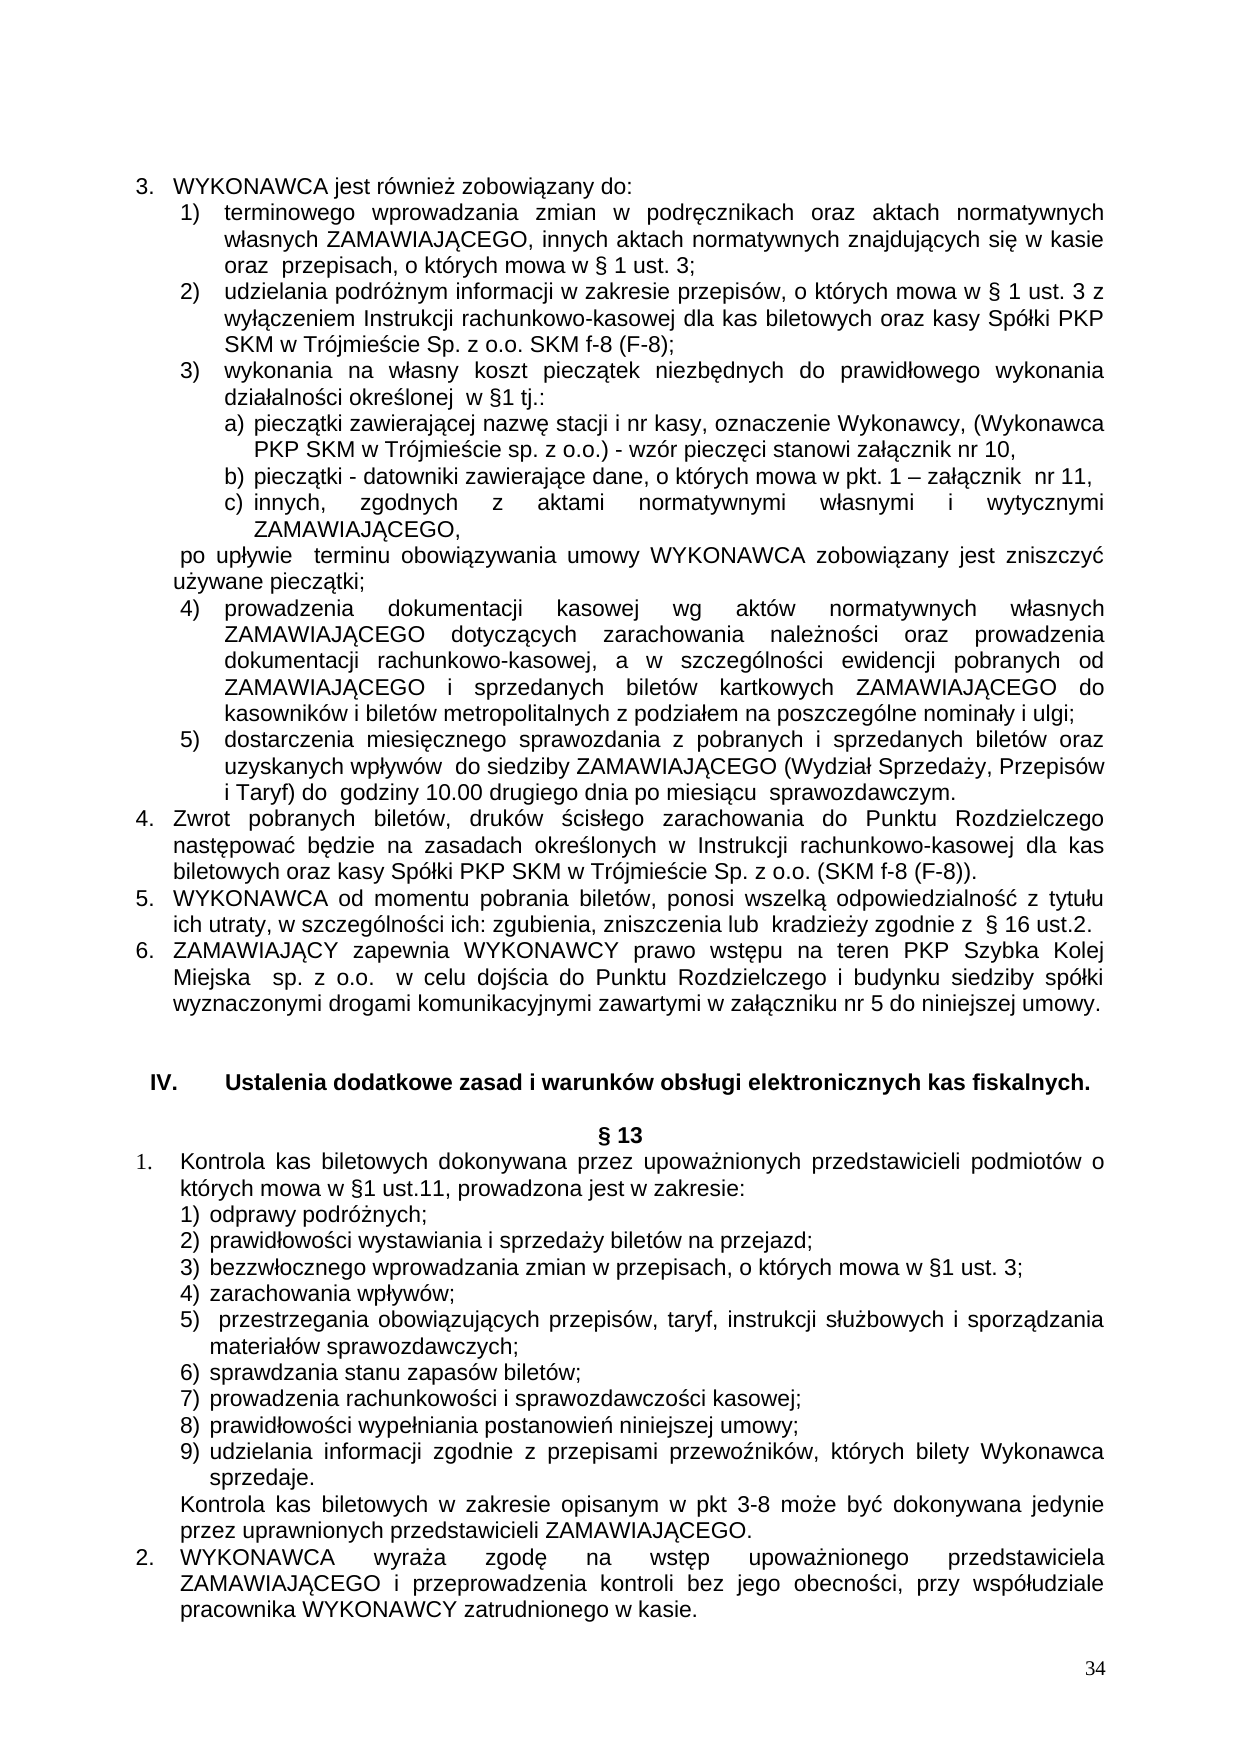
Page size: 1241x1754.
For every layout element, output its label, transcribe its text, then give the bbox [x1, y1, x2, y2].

list Ustalenia dodatkowe zasad i warunków obsługi elektronicznych kas fiskalnych. [135, 1069, 1105, 1095]
list zarachowania wpływów; [180, 1280, 1105, 1306]
list WYKONAWCA wyraża zgodę na wstęp upoważnionego przedstawiciela ZAMAWIAJĄCEGO i przeprowadzenia kontroli bez jego obecności, przy współudziale pracownika WYKONAWCY zatrudnionego w kasie. [135, 1543, 1105, 1622]
list terminowego wprowadzania zmian w podręcznikach oraz aktach normatywnych własnych ZAMAWIAJĄCEGO, innych aktach normatywnych znajdujących się w kasie oraz przepisach, o których mowa w § 1 ust. 3; [180, 199, 1105, 278]
list prawidłowości wypełniania postanowień niniejszej umowy; [180, 1412, 1105, 1438]
list dostarczenia miesięcznego sprawozdania z pobranych i sprzedanych biletów oraz uzyskanych wpływów do siedziby ZAMAWIAJĄCEGO (Wydział Sprzedaży, Przepisów i Taryf) do godziny 10.00 drugiego dnia po miesiącu sprawozdawczym. [180, 726, 1105, 805]
list WYKONAWCA jest również zobowiązany do: [135, 173, 1105, 199]
list odprawy podróżnych; [180, 1201, 1105, 1227]
list innych, zgodnych z aktami normatywnymi własnymi i wytycznymi ZAMAWIAJĄCEGO, [224, 489, 1105, 542]
text Kontrola kas biletowych w zakresie opisanym w pkt 3-8 może być dokonywana jedynie przez uprawnionych przedstawicieli ZAMAWIAJĄCEGO. [180, 1491, 1105, 1543]
list udzielania informacji zgodnie z przepisami przewoźników, których bilety Wykonawca sprzedaje. [180, 1438, 1105, 1491]
text § 13 [135, 1122, 1105, 1148]
list bezzwłocznego wprowadzania zmian w przepisach, o których mowa w §1 ust. 3; [180, 1253, 1105, 1280]
list sprawdzania stanu zapasów biletów; [180, 1359, 1105, 1385]
list wykonania na własny koszt pieczątek niezbędnych do prawidłowego wykonania działalności określonej w §1 tj.: [180, 357, 1105, 410]
list przestrzegania obowiązujących przepisów, taryf, instrukcji służbowych i sporządzania materiałów sprawozdawczych; [180, 1306, 1105, 1359]
list prawidłowości wystawiania i sprzedaży biletów na przejazd; [180, 1227, 1105, 1253]
list WYKONAWCA od momentu pobrania biletów, ponosi wszelką odpowiedzialność z tytułu ich utraty, w szczególności ich: zgubienia, zniszczenia lub kradzieży zgodnie z § 16 ust.2. [135, 884, 1105, 937]
list Zwrot pobranych biletów, druków ścisłego zarachowania do Punktu Rozdzielczego następować będzie na zasadach określonych w Instrukcji rachunkowo-kasowej dla kas biletowych oraz kasy Spółki PKP SKM w Trójmieście Sp. z o.o. (SKM f-8 (F-8)). [135, 805, 1105, 884]
text po upływie terminu obowiązywania umowy WYKONAWCA zobowiązany jest zniszczyć używane pieczątki; [173, 542, 1105, 594]
list pieczątki - datowniki zawierające dane, o których mowa w pkt. 1 – załącznik nr 11, [224, 463, 1105, 489]
list ZAMAWIAJĄCY zapewnia WYKONAWCY prawo wstępu na teren PKP Szybka Kolej Miejska sp. z o.o. w celu dojścia do Punktu Rozdzielczego i budynku siedziby spółki wyznaczonymi drogami komunikacyjnymi zawartymi w załączniku nr 5 do niniejszej umowy. [135, 937, 1105, 1016]
list Kontrola kas biletowych dokonywana przez upoważnionych przedstawicieli podmiotów o których mowa w §1 ust.11, prowadzona jest w zakresie: [135, 1148, 1105, 1201]
list pieczątki zawierającej nazwę stacji i nr kasy, oznaczenie Wykonawcy, (Wykonawca PKP SKM w Trójmieście sp. z o.o.) - wzór pieczęci stanowi załącznik nr 10, [224, 410, 1105, 463]
list udzielania podróżnym informacji w zakresie przepisów, o których mowa w § 1 ust. 3 z wyłączeniem Instrukcji rachunkowo-kasowej dla kas biletowych oraz kasy Spółki PKP SKM w Trójmieście Sp. z o.o. SKM f-8 (F-8); [180, 278, 1105, 357]
list prowadzenia rachunkowości i sprawozdawczości kasowej; [180, 1385, 1105, 1412]
list prowadzenia dokumentacji kasowej wg aktów normatywnych własnych ZAMAWIAJĄCEGO dotyczących zarachowania należności oraz prowadzenia dokumentacji rachunkowo-kasowej, a w szczególności ewidencji pobranych od ZAMAWIAJĄCEGO i sprzedanych biletów kartkowych ZAMAWIAJĄCEGO do kasowników i biletów metropolitalnych z podziałem na poszczególne nominały i ulgi; [180, 594, 1105, 726]
